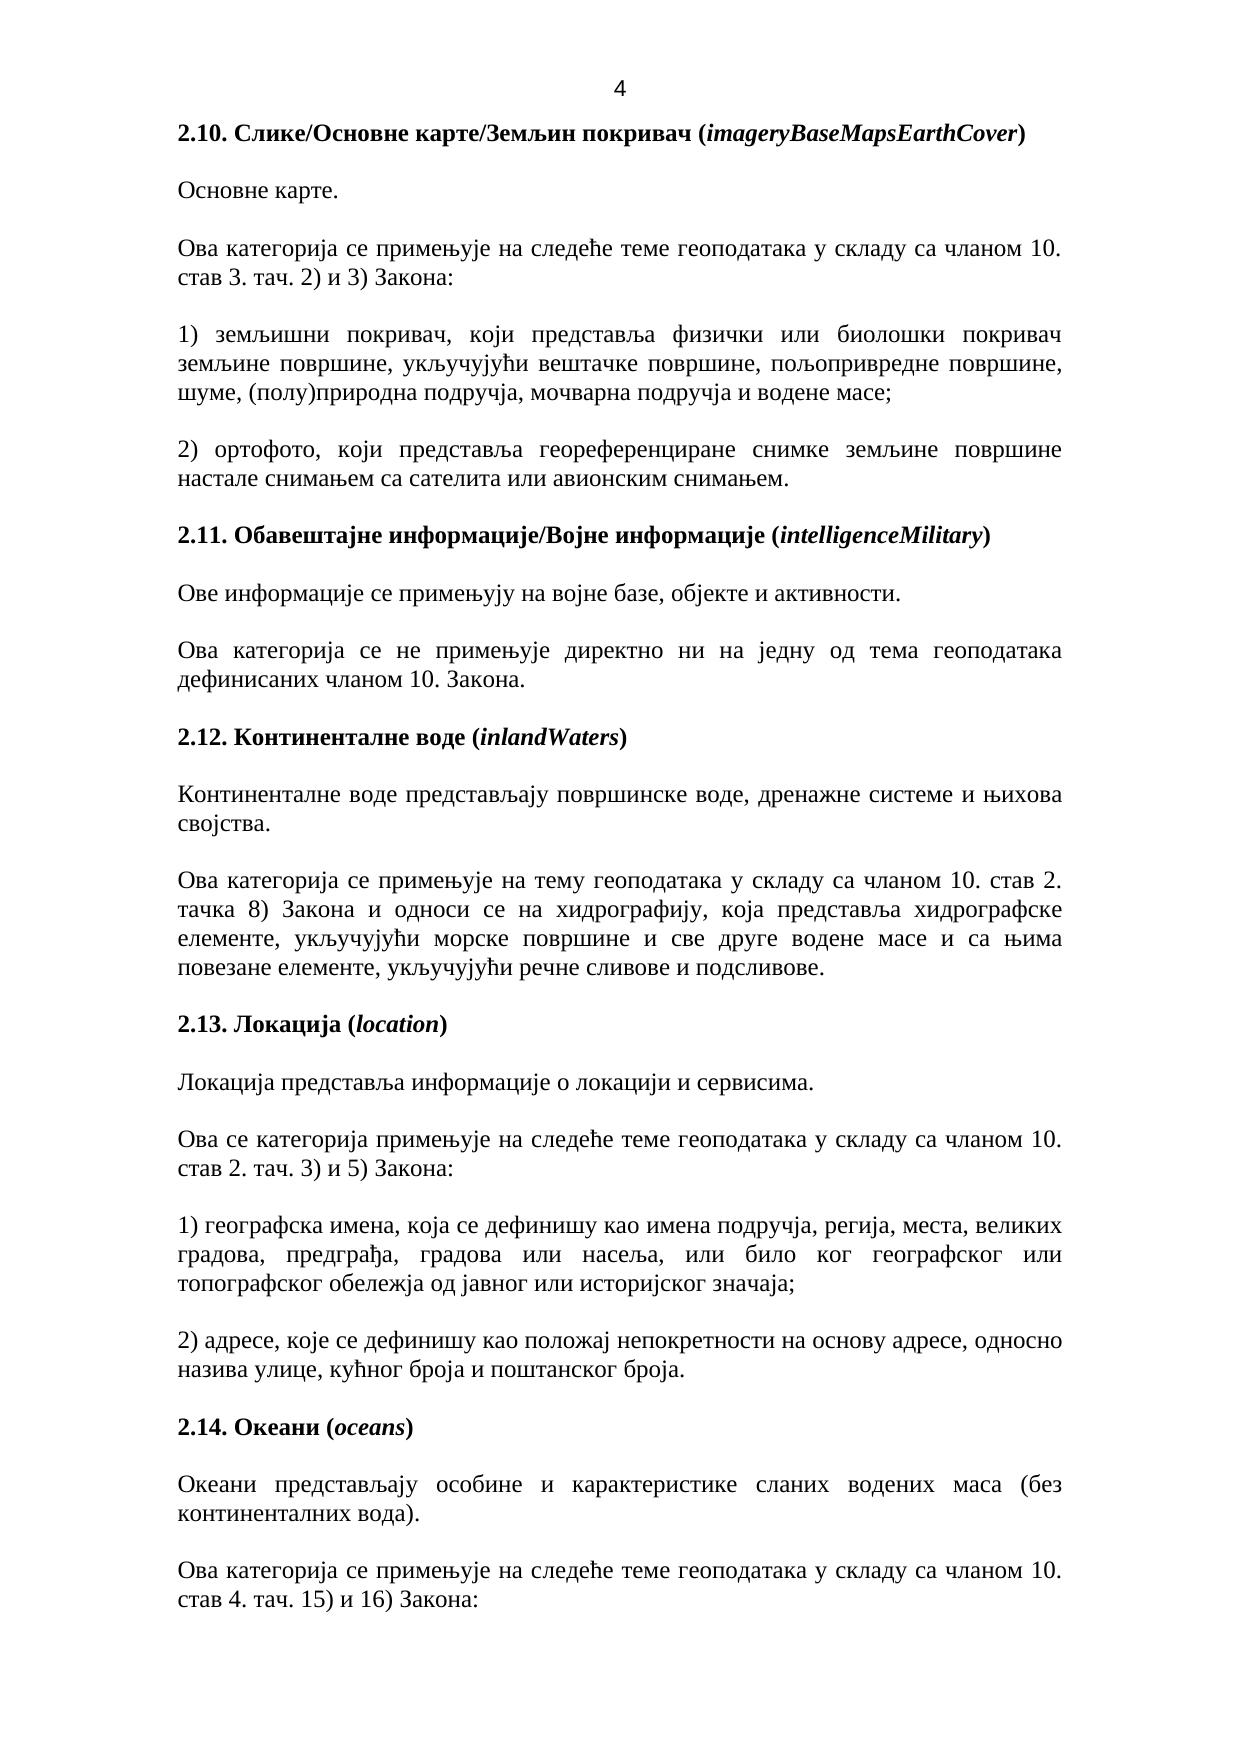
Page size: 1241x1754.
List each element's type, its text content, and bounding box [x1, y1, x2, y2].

text 1) земљишни покривач, који представља физички или биолошки покривач земљине површине, укључујући вештачке површине, пољопривредне површине, шуме, (полу)природна подручја, мочварна подручја и водене масе; [177, 319, 1063, 406]
text Ова категорија се не примењује директно ни на једну од тема геоподатака дефинисаних чланом 10. Закона. [177, 636, 1063, 693]
text Океани представљају особине и карактеристике сланих водених маса (без континенталних вода). [177, 1469, 1063, 1527]
text Ове информације се примењују на војне базе, објекте и активности. [177, 578, 1063, 607]
text 2.10. Слике/Основне карте/Земљин покривач (imageryBaseMapsEarthCover) [177, 118, 1063, 147]
text Ова категорија се примењује на следеће теме геоподатака у складу са чланом 10. став 4. тач. 15) и 16) Закона: [177, 1556, 1063, 1613]
text 2.12. Континенталне воде (inlandWaters) [177, 722, 1063, 751]
text Континенталне воде представљају површинске воде, дренажне системе и њихова својства. [177, 779, 1063, 837]
text Локација представља информације о локацији и сервисима. [177, 1067, 1063, 1096]
text Ова категорија се примењује на следеће теме геоподатака у складу са чланом 10. став 3. тач. 2) и 3) Закона: [177, 233, 1063, 291]
text 2) ортофото, који представља геореференциране снимке земљине површине настале снимањем са сателита или авионским снимањем. [177, 434, 1063, 492]
text 2.13. Локација (location) [177, 1009, 1063, 1038]
text Основне карте. [177, 176, 1063, 204]
text 2.14. Океани (oceans) [177, 1412, 1063, 1441]
text Ова категорија се примењује на тему геоподатака у складу са чланом 10. став 2. тачка 8) Закона и односи се на хидрографију, која представља хидрографске елементе, укључујући морске површине и све друге водене масе и са њима повезане елементе, укључујући речне сливове и подсливове. [177, 866, 1063, 981]
text 2.11. Обавештајне информације/Војне информације (intelligenceMilitary) [177, 521, 1063, 549]
text 1) географска имена, која се дефинишу као имена подручја, регија, места, великих градова, предграђа, градова или насеља, или било ког географског или топографског обележја од јавног или историјског значаја; [177, 1211, 1063, 1297]
text 2) адресе, које се дефинишу као положај непокретности на основу адресе, односно назива улице, кућног броја и поштанског броја. [177, 1326, 1063, 1383]
text Ова се категорија примењује на следеће теме геоподатака у складу са чланом 10. став 2. тач. 3) и 5) Закона: [177, 1124, 1063, 1182]
